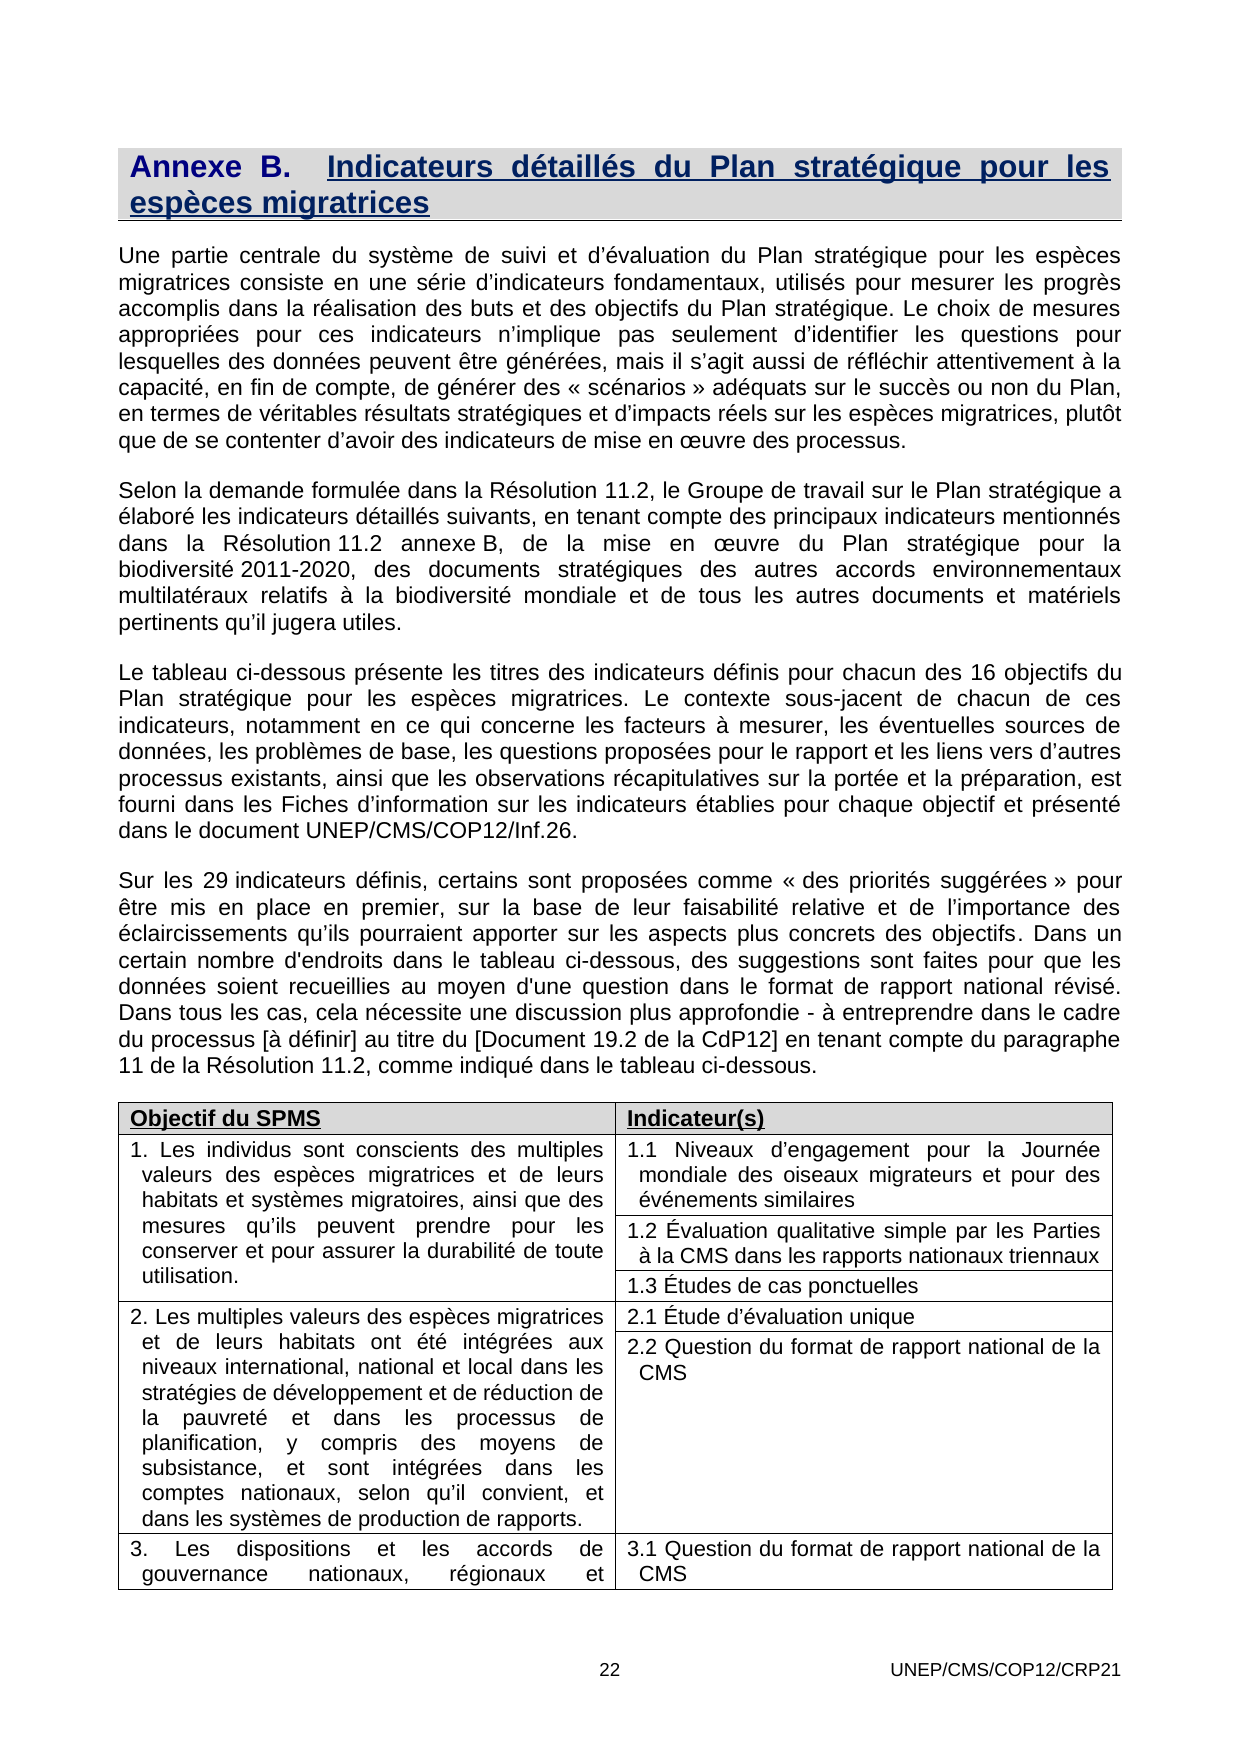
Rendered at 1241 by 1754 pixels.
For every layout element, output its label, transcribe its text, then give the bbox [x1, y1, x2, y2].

text Selon la demande formulée dans la Résolution 11.2, le Groupe de travail sur le Plan stratégique a élaboré les indicateurs détaillés suivants, en tenant compte des principaux indicateurs mentionnés dans la Résolution 11.2 annexe B, de la mise en œuvre du Plan stratégique pour la biodiversité 2011-2020, des documents stratégiques des autres accords environnementaux multilatéraux relatifs à la biodiversité mondiale et de tous les autres documents et matériels pertinents qu’il jugera utiles. [118, 477, 1122, 635]
text Le tableau ci-dessous présente les titres des indicateurs définis pour chacun des 16 objectifs du Plan stratégique pour les espèces migratrices. Le contexte sous-jacent de chacun de ces indicateurs, notamment en ce qui concerne les facteurs à mesurer, les éventuelles sources de données, les problèmes de base, les questions proposées pour le rapport et les liens vers d’autres processus existants, ainsi que les observations récapitulatives sur la portée et la préparation, est fourni dans les Fiches d’information sur les indicateurs établies pour chaque objectif et présenté dans le document UNEP/CMS/COP12/Inf.26. [118, 659, 1122, 843]
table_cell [616, 1534, 1112, 1588]
table_header Indicateur(s) [616, 1103, 1112, 1134]
table_cell 1.3 Études de cas ponctuelles [616, 1271, 1112, 1301]
table_cell 1.1 Niveaux d’engagement pour la Journée mondiale des oiseaux migrateurs et pour des événements similaires [616, 1135, 1112, 1215]
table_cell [119, 1534, 615, 1588]
text Une partie centrale du système de suivi et d’évaluation du Plan stratégique pour les espèces migratrices consiste en une série d’indicateurs fondamentaux, utilisés pour mesurer les progrès accomplis dans la réalisation des buts et des objectifs du Plan stratégique. Le choix de mesures appropriées pour ces indicateurs n’implique pas seulement d’identifier les questions pour lesquelles des données peuvent être générées, mais il s’agit aussi de réfléchir attentivement à la capacité, en fin de compte, de générer des « scénarios » adéquats sur le succès ou non du Plan, en termes de véritables résultats stratégiques et d’impacts réels sur les espèces migratrices, plutôt que de se contenter d’avoir des indicateurs de mise en œuvre des processus. [118, 242, 1122, 453]
table_header Annexe B. Indicateurs détaillés du Plan stratégique pour les espèces migratrices [118, 148, 1122, 219]
table_cell 2.2 Question du format de rapport national de la CMS [616, 1332, 1112, 1533]
table_cell 2. Les multiples valeurs des espèces migratrices et de leurs habitats ont été intégrées aux niveaux international, national et local dans les stratégies de développement et de réduction de la pauvreté et dans les processus de planification, y compris des moyens de subsistance, et sont intégrées dans les comptes nationaux, selon qu’il convient, et dans les systèmes de production de rapports. [119, 1302, 615, 1533]
table_header Objectif du SPMS [119, 1103, 615, 1134]
text Sur les 29 indicateurs définis, certains sont proposées comme « des priorités suggérées » pour être mis en place en premier, sur la base de leur faisabilité relative et de l’importance des éclaircissements qu’ils pourraient apporter sur les aspects plus concrets des objectifs. Dans un certain nombre d'endroits dans le tableau ci-dessous, des suggestions sont faites pour que les données soient recueillies au moyen d'une question dans le format de rapport national révisé. Dans tous les cas, cela nécessite une discussion plus approfondie - à entreprendre dans le cadre du processus [à définir] au titre du [Document 19.2 de la CdP12] en tenant compte du paragraphe 11 de la Résolution 11.2, comme indiqué dans le tableau ci-dessous. [118, 867, 1122, 1078]
table_cell 1. Les individus sont conscients des multiples valeurs des espèces migratrices et de leurs habitats et systèmes migratoires, ainsi que des mesures qu’ils peuvent prendre pour les conserver et pour assurer la durabilité de toute utilisation. [119, 1135, 615, 1301]
table_cell 2.1 Étude d’évaluation unique [616, 1302, 1112, 1331]
table_cell 1.2 Évaluation qualitative simple par les Parties à la CMS dans les rapports nationaux triennaux [616, 1216, 1112, 1270]
